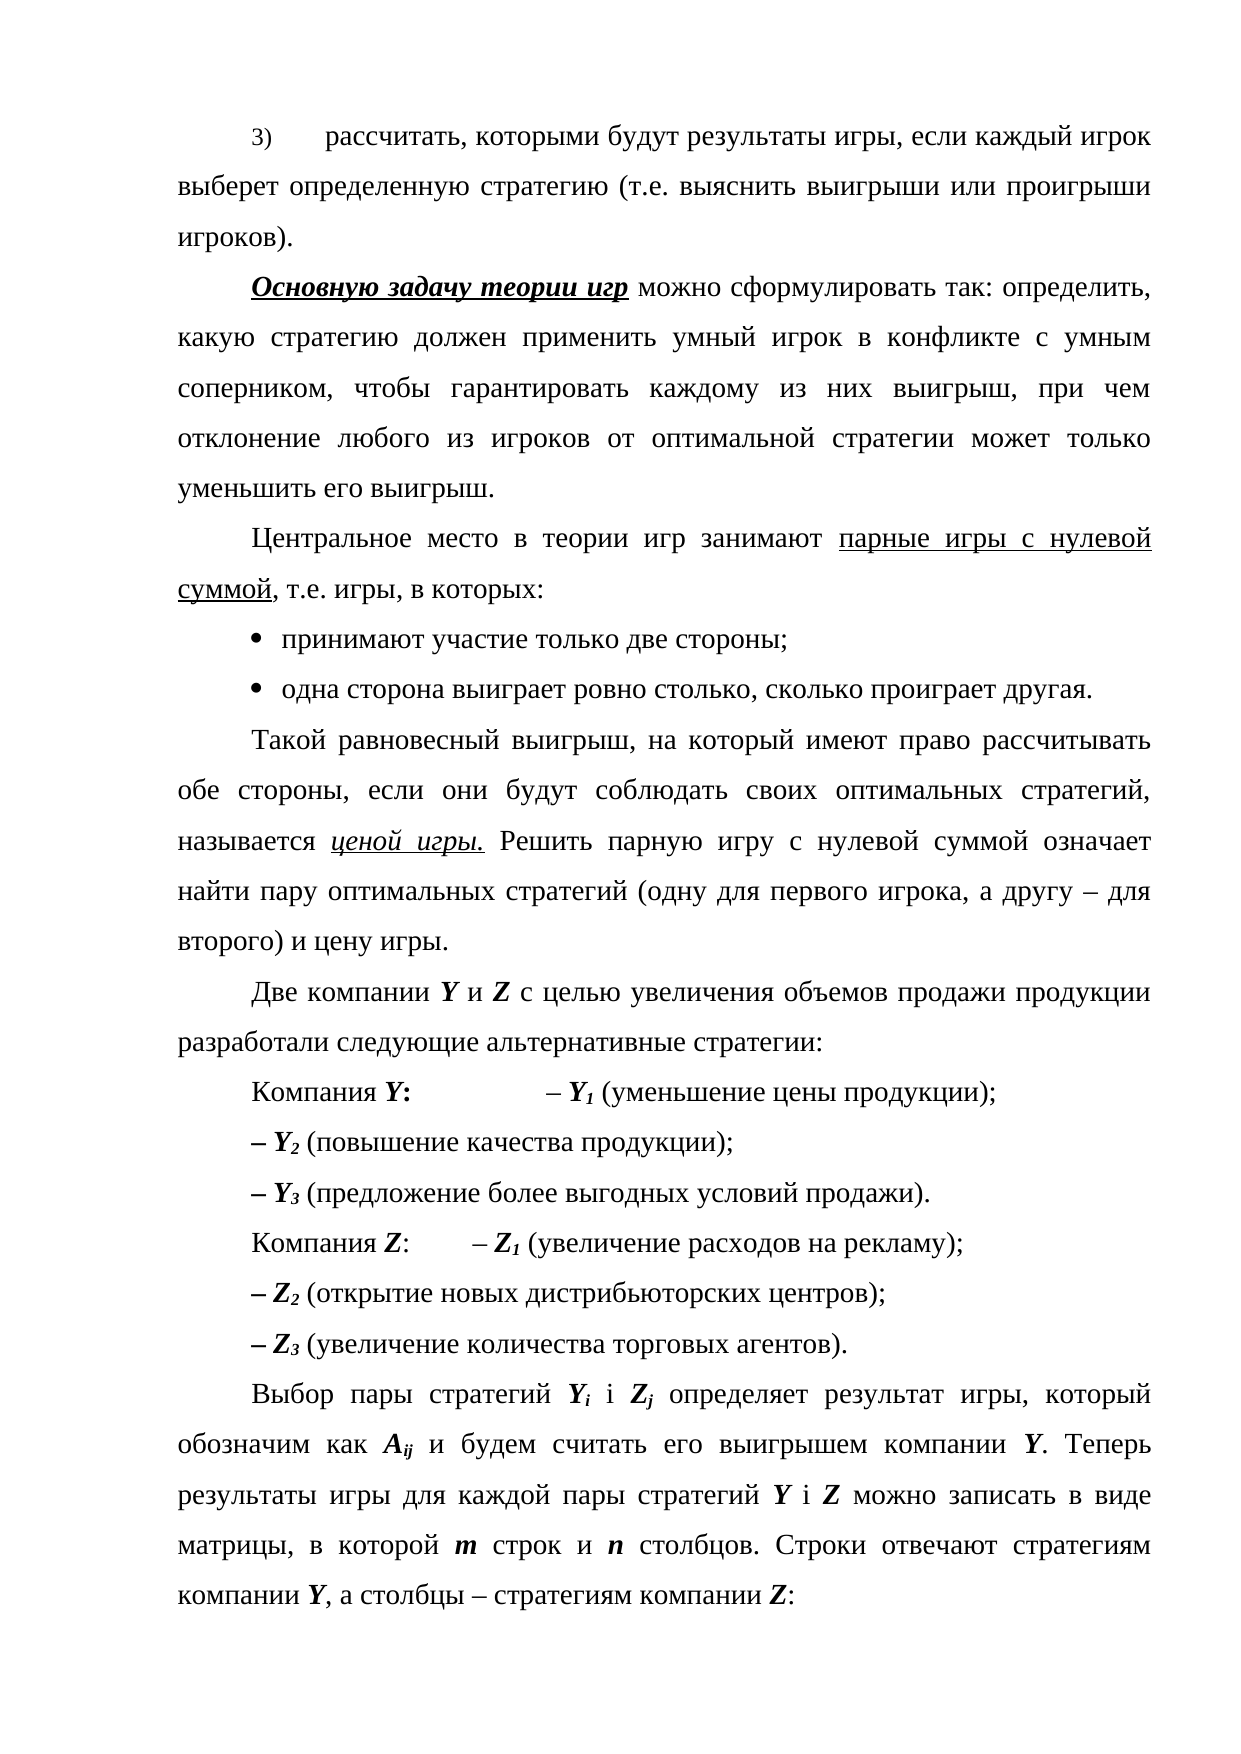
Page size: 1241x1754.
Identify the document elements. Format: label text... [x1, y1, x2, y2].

list принимают участие только две стороны; [177, 621, 1152, 655]
text Компания Z: – Z1 (увеличение расходов на рекламу); [177, 1225, 1152, 1259]
list рассчитать, которыми будут результаты игры, если каждый игрок выберет определенную стратегию (т.е. выяснить выигрыши или проигрыши игроков). [177, 118, 1152, 252]
text – Z2 (открытие новых дистрибьюторских центров); [177, 1276, 1152, 1309]
text Компания Y: – Y1 (уменьшение цены продукции); [177, 1074, 1152, 1108]
text Выбор пары стратегий Yi i Zj определяет результат игры, который обозначим как Aij и будем считать его выигрышем компании Y. Теперь результаты игры для каждой пары стратегий Y i Z можно записать в виде матрицы, в которой m строк и n столбцов. Строки отвечают стратегиям компании Y, а столбцы – стратегиям компании Z: [177, 1376, 1152, 1611]
text Основную задачу теории игр можно сформулировать так: определить, какую стратегию должен применить умный игрок в конфликте с умным соперником, чтобы гарантировать каждому из них выигрыш, при чем отклонение любого из игроков от оптимальной стратегии может только уменьшить его выигрыш. [177, 269, 1152, 504]
text – Y2 (повышение качества продукции); [177, 1124, 1152, 1158]
list одна сторона выиграет ровно столько, сколько проиграет другая. [177, 672, 1152, 705]
text – Z3 (увеличение количества торговых агентов). [177, 1326, 1152, 1359]
text – Y3 (предложение более выгодных условий продажи). [177, 1175, 1152, 1208]
text Такой равновесный выигрыш, на который имеют право рассчитывать обе стороны, если они будут соблюдать своих оптимальных стратегий, называется ценой игры. Решить парную игру с нулевой суммой означает найти пару оптимальных стратегий (одну для первого игрока, а другу – для второго) и цену игры. [177, 722, 1152, 957]
text Центральное место в теории игр занимают парные игры с нулевой суммой, т.е. игры, в которых: [177, 521, 1152, 604]
text Две компании Y и Z с целью увеличения объемов продажи продукции разработали следующие альтернативные стратегии: [177, 974, 1152, 1057]
